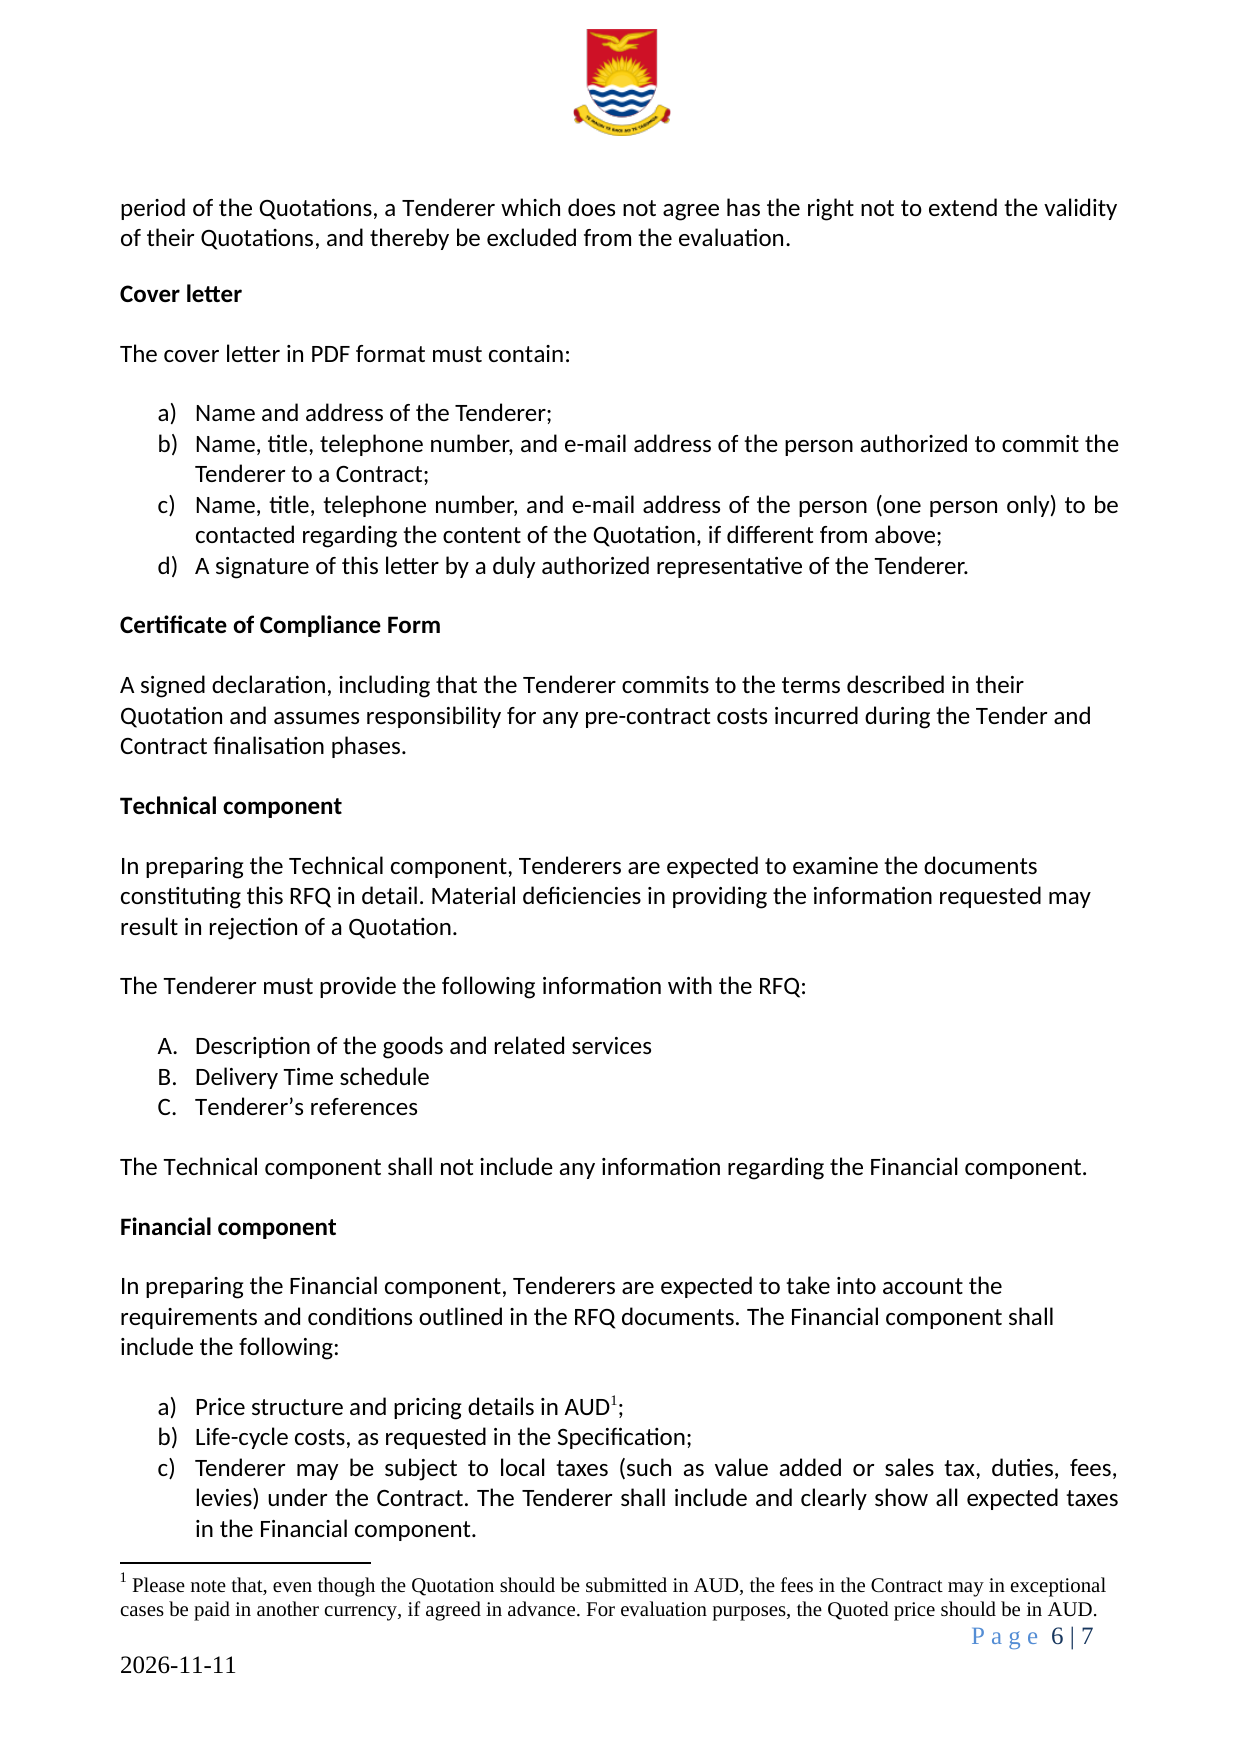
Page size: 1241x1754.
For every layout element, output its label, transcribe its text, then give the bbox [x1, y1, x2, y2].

list Life-cycle costs, as requested in the Specification; [157, 1422, 1120, 1452]
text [120, 192, 1120, 253]
text The cover letter in PDF format must contain: [120, 338, 1120, 368]
subtitle Financial component [120, 1211, 1120, 1241]
text In preparing the Financial component, Tenderers are expected to take into account the requirements and conditions outlined in the RFQ documents. The Financial component shall include the following: [120, 1270, 1120, 1362]
subtitle Certificate of Compliance Form [120, 610, 1120, 640]
picture [573, 29, 671, 136]
text A signed declaration, including that the Tenderer commits to the terms described in their Quotation and assumes responsibility for any pre-contract costs incurred during the Tender and Contract finalisation phases. [120, 669, 1120, 761]
list Price structure and pricing details in AUD; [157, 1391, 1120, 1422]
list Name and address of the Tenderer; [157, 397, 1120, 428]
list Name, title, telephone number, and e-mail address of the person (one person only) to be contacted regarding the content of the Quotation, if different from above; [157, 489, 1120, 550]
list Tenderer’s references [157, 1091, 1120, 1122]
list Description of the goods and related services [157, 1030, 1120, 1061]
list Name, title, telephone number, and e-mail address of the person authorized to commit the Tenderer to a Contract; [157, 428, 1120, 489]
subtitle Cover letter [120, 278, 1120, 308]
text The Technical component shall not include any information regarding the Financial component. [120, 1151, 1120, 1181]
text In preparing the Technical component, Tenderers are expected to examine the documents constituting this RFQ in detail. Material deficiencies in providing the information requested may result in rejection of a Quotation. [120, 850, 1120, 941]
list Tenderer may be subject to local taxes (such as value added or sales tax, duties, fees, levies) under the Contract. The Tenderer shall include and clearly show all expected taxes in the Financial component. [157, 1452, 1120, 1544]
list Delivery Time schedule [157, 1061, 1120, 1091]
subtitle Technical component [120, 790, 1120, 821]
text The Tenderer must provide the following information with the RFQ: [120, 971, 1120, 1001]
list A signature of this letter by a duly authorized representative of the Tenderer. [157, 550, 1120, 581]
